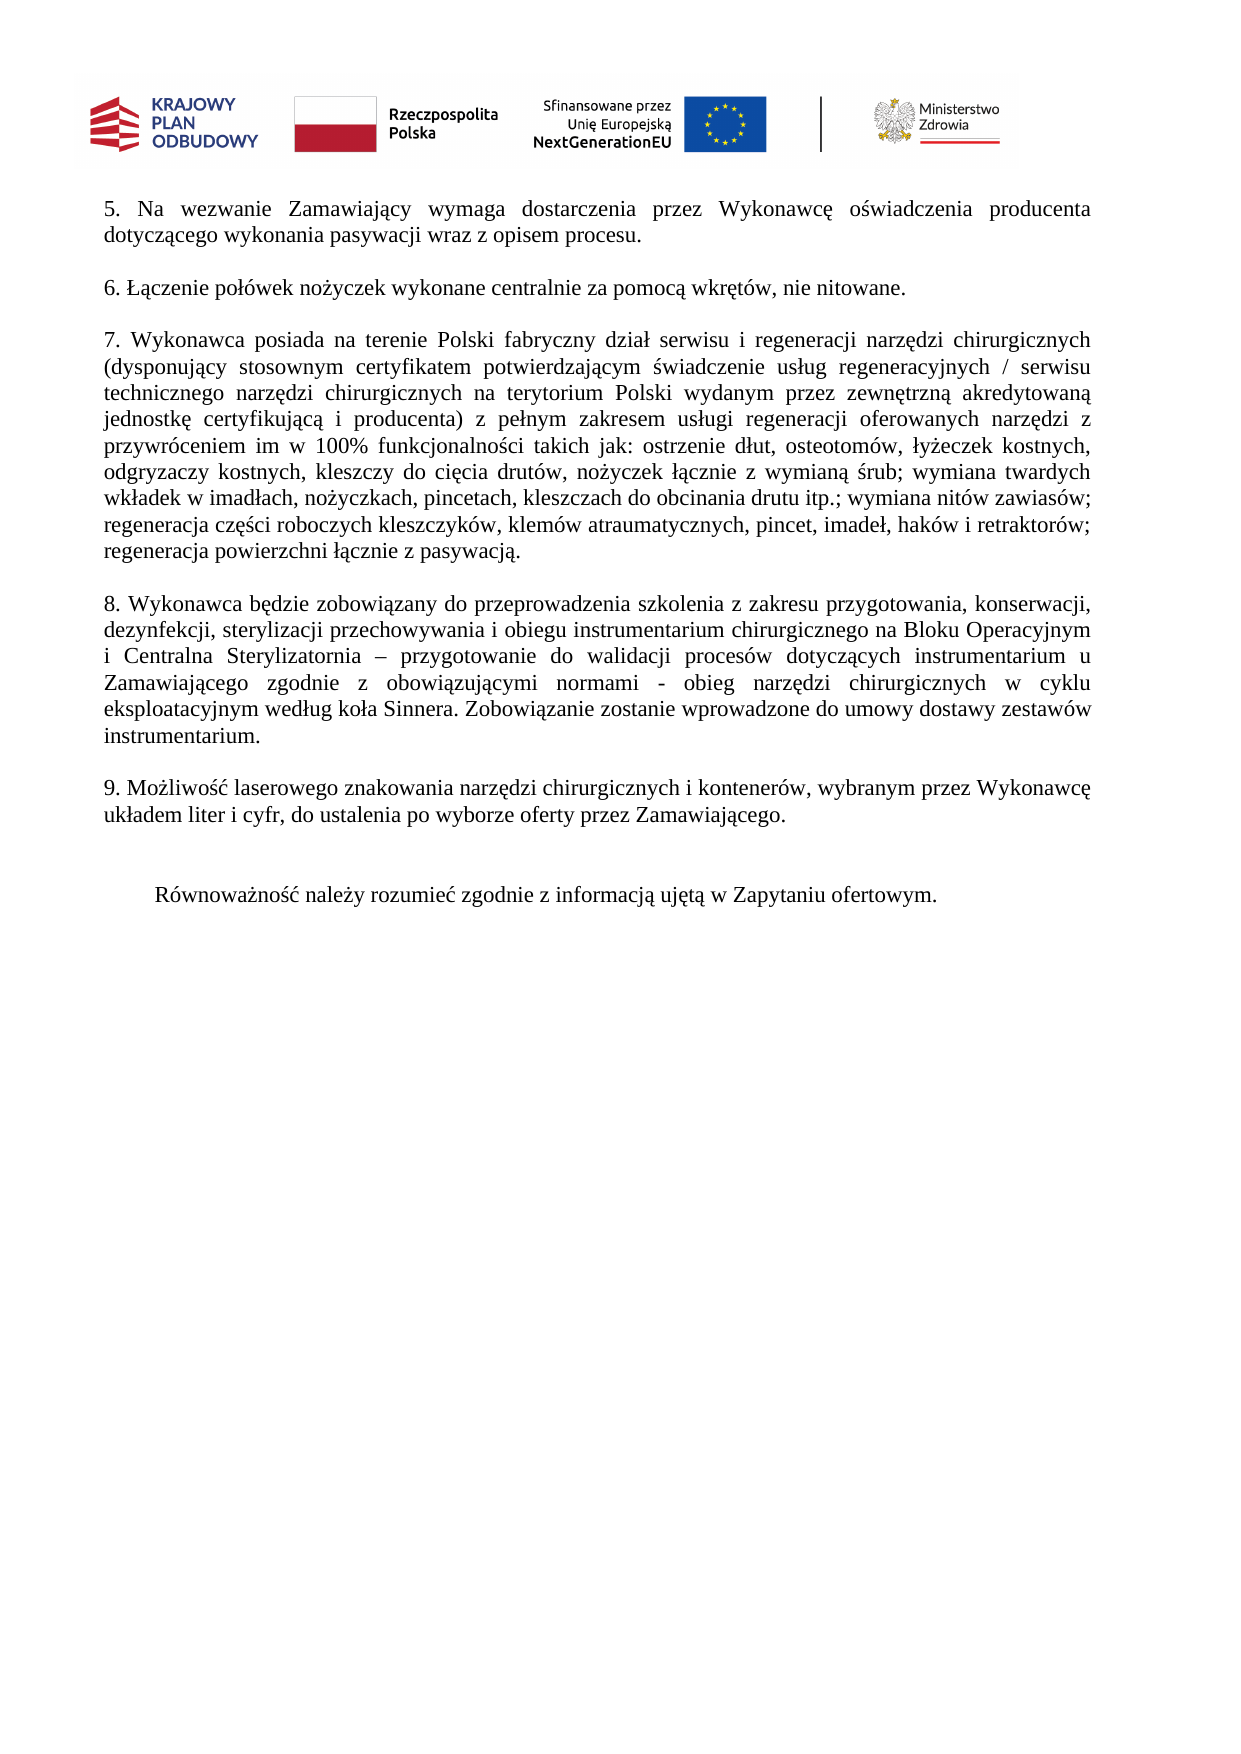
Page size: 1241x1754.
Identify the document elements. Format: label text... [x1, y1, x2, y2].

picture [73, 73, 1019, 169]
text Równoważność należy rozumieć zgodnie z informacją ujętą w Zapytaniu ofertowym. [0, 881, 1093, 908]
text 7. Wykonawca posiada na terenie Polski fabryczny dział serwisu i regeneracji narzędzi chirurgicznych (dysponujący stosownym certyfikatem potwierdzającym świadczenie usług regeneracyjnych / serwisu technicznego narzędzi chirurgicznych na terytorium Polski wydanym przez zewnętrzną akredytowaną jednostkę certyfikującą i producenta) z pełnym zakresem usługi regeneracji oferowanych narzędzi z przywróceniem im w 100% funkcjonalności takich jak: ostrzenie dłut, osteotomów, łyżeczek kostnych, odgryzaczy kostnych, kleszczy do cięcia drutów, nożyczek łącznie z wymianą śrub; wymiana twardych wkładek w imadłach, nożyczkach, pincetach, kleszczach do obcinania drutu itp.; wymiana nitów zawiasów; regeneracja części roboczych kleszczyków, klemów atraumatycznych, pincet, imadeł, haków i retraktorów; regeneracja powierzchni łącznie z pasywacją. [103, 300, 1093, 563]
text 5. Na wezwanie Zamawiający wymaga dostarczenia przez Wykonawcę oświadczenia producenta dotyczącego wykonania pasywacji wraz z opisem procesu. [103, 168, 1093, 247]
text 8. Wykonawca będzie zobowiązany do przeprowadzenia szkolenia z zakresu przygotowania, konserwacji, dezynfekcji, sterylizacji przechowywania i obiegu instrumentarium chirurgicznego na Bloku Operacyjnym i Centralna Sterylizatornia – przygotowanie do walidacji procesów dotyczących instrumentarium u Zamawiającego zgodnie z obowiązującymi normami - obieg narzędzi chirurgicznych w cyklu eksploatacyjnym według koła Sinnera. Zobowiązanie zostanie wprowadzone do umowy dostawy zestawów instrumentarium. 9. Możliwość laserowego znakowania narzędzi chirurgicznych i kontenerów, wybranym przez Wykonawcę układem liter i cyfr, do ustalenia po wyborze oferty przez Zamawiającego. [103, 563, 1093, 827]
text 6. Łączenie połówek nożyczek wykonane centralnie za pomocą wkrętów, nie nitowane. [103, 247, 1093, 300]
